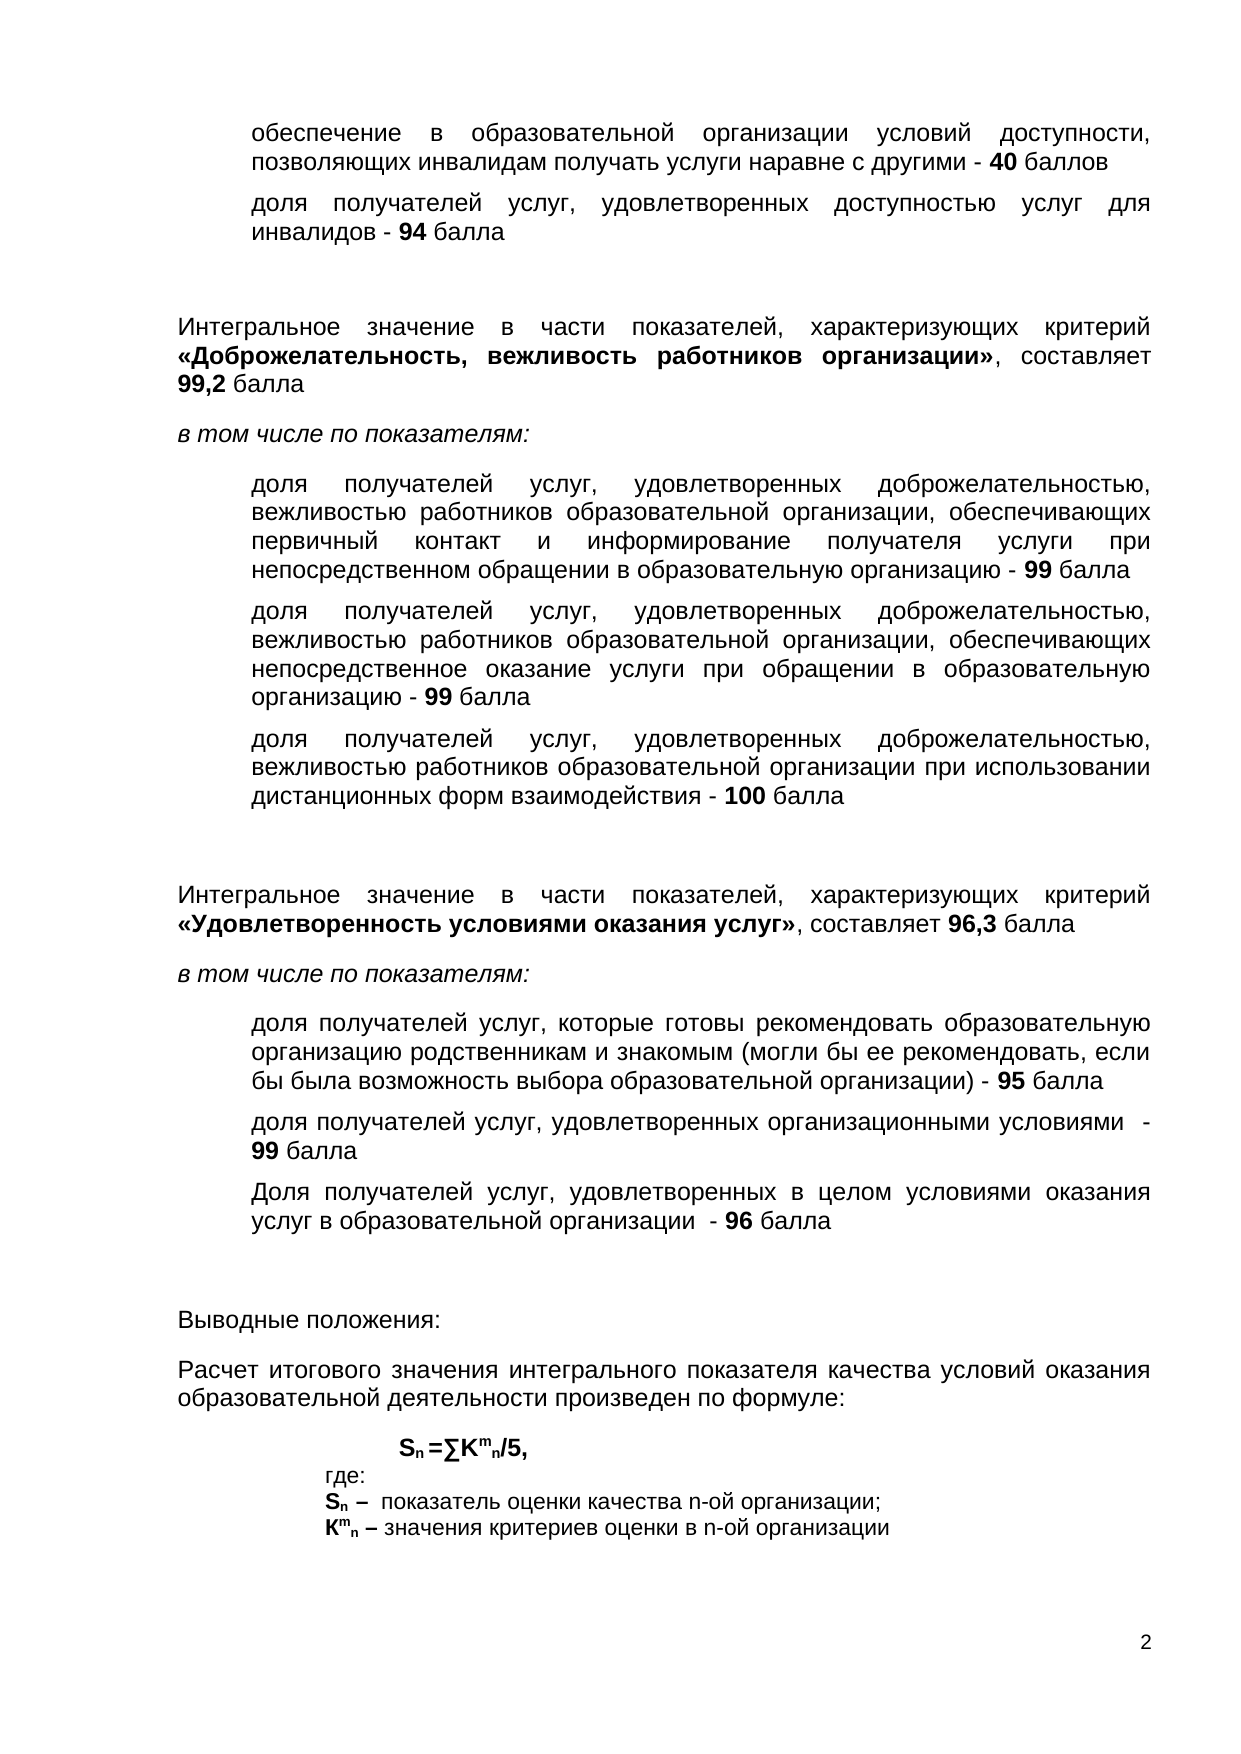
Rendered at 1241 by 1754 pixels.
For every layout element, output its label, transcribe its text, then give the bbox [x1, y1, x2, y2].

text Sn – показатель оценки качества n-ой организации; [325, 1488, 1152, 1514]
text где: [325, 1462, 1152, 1488]
text Кmn – значения критериев оценки в n-ой организации [325, 1514, 1152, 1541]
text доля получателей услуг, которые готовы рекомендовать образовательную организацию родственникам и знакомым (могли бы ее рекомендовать, если бы была возможность выбора образовательной организации) - 95 балла [251, 1008, 1152, 1094]
text доля получателей услуг, удовлетворенных доброжелательностью, вежливостью работников образовательной организации при использовании дистанционных форм взаимодействия - 100 балла [251, 723, 1152, 810]
text доля получателей услуг, удовлетворенных доброжелательностью, вежливостью работников образовательной организации, обеспечивающих первичный контакт и информирование получателя услуги при непосредственном обращении в образовательную организацию - 99 балла [251, 468, 1152, 583]
text в том числе по показателям: [177, 419, 1152, 448]
text Расчет итогового значения интегрального показателя качества условий оказания образовательной деятельности произведен по формуле: [177, 1354, 1152, 1412]
text Интегральное значение в части показателей, характеризующих критерий «Доброжелательность, вежливость работников организации», составляет 99,2 балла [177, 312, 1152, 398]
text доля получателей услуг, удовлетворенных организационными условиями - 99 балла [251, 1107, 1152, 1164]
text доля получателей услуг, удовлетворенных доброжелательностью, вежливостью работников образовательной организации, обеспечивающих непосредственное оказание услуги при обращении в образовательную организацию - 99 балла [251, 596, 1152, 711]
text в том числе по показателям: [177, 959, 1152, 987]
text Доля получателей услуг, удовлетворенных в целом условиями оказания услуг в образовательной организации - 96 балла [251, 1177, 1152, 1234]
text Интегральное значение в части показателей, характеризующих критерий «Удовлетворенность условиями оказания услуг», составляет 96,3 балла [177, 880, 1152, 938]
text доля получателей услуг, удовлетворенных доступностью услуг для инвалидов - 94 балла [251, 188, 1152, 246]
text Выводные положения: [177, 1305, 1152, 1334]
text обеспечение в образовательной организации условий доступности, позволяющих инвалидам получать услуги наравне с другими - 40 баллов [251, 118, 1152, 176]
text Sn =∑Kmn/5, [398, 1433, 1152, 1462]
